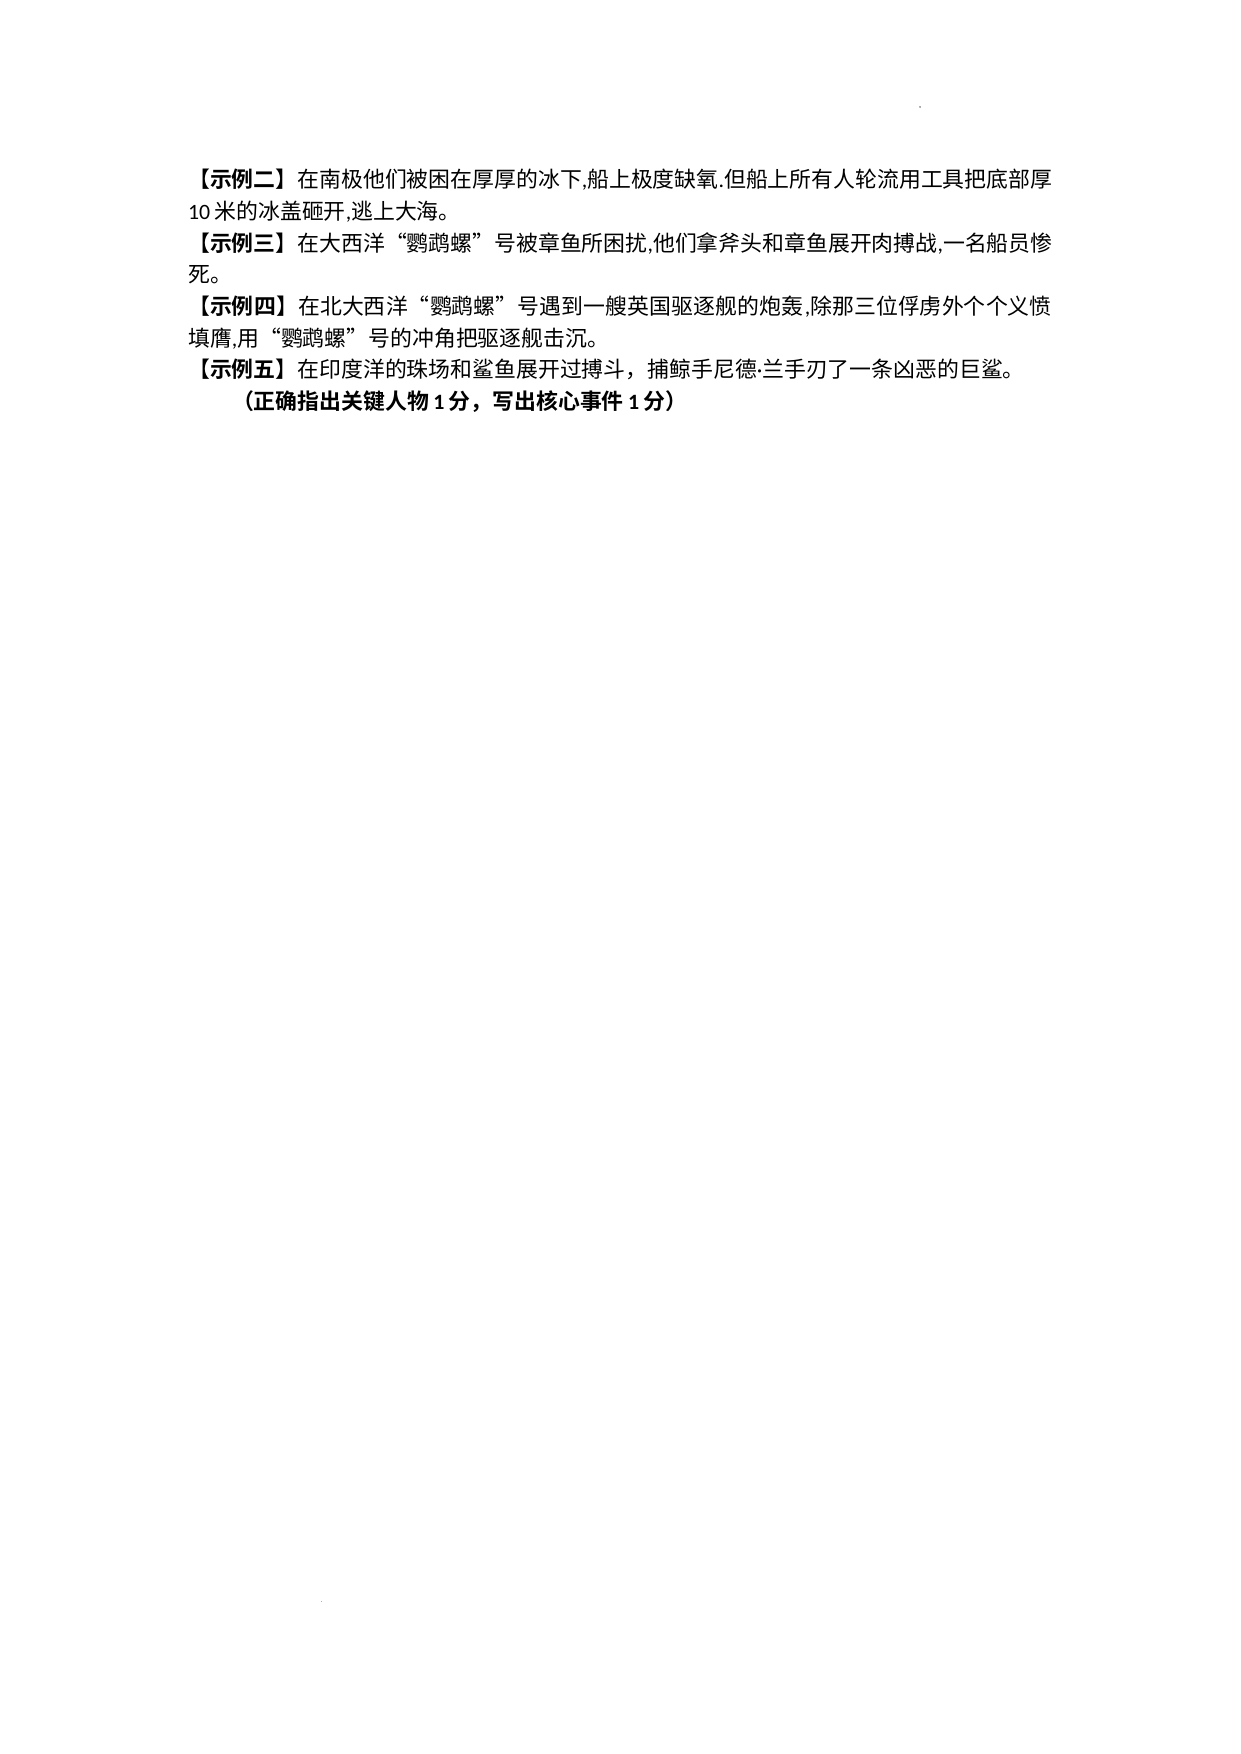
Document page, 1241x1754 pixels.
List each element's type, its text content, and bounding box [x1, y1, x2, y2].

text （正确指出关键人物1分，写出核心事件1分） [188, 384, 1052, 416]
text 【示例四】在北大西洋“鹦鹉螺”号遇到一艘英国驱逐舰的炮轰,除那三位俘虏外个个义愤填膺,用“鹦鹉螺”号的冲角把驱逐舰击沉。 【示例五】在印度洋的珠场和鲨鱼展开过搏斗，捕鲸手尼德·兰手刃了一条凶恶的巨鲨。 [188, 289, 1052, 384]
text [188, 162, 1052, 289]
